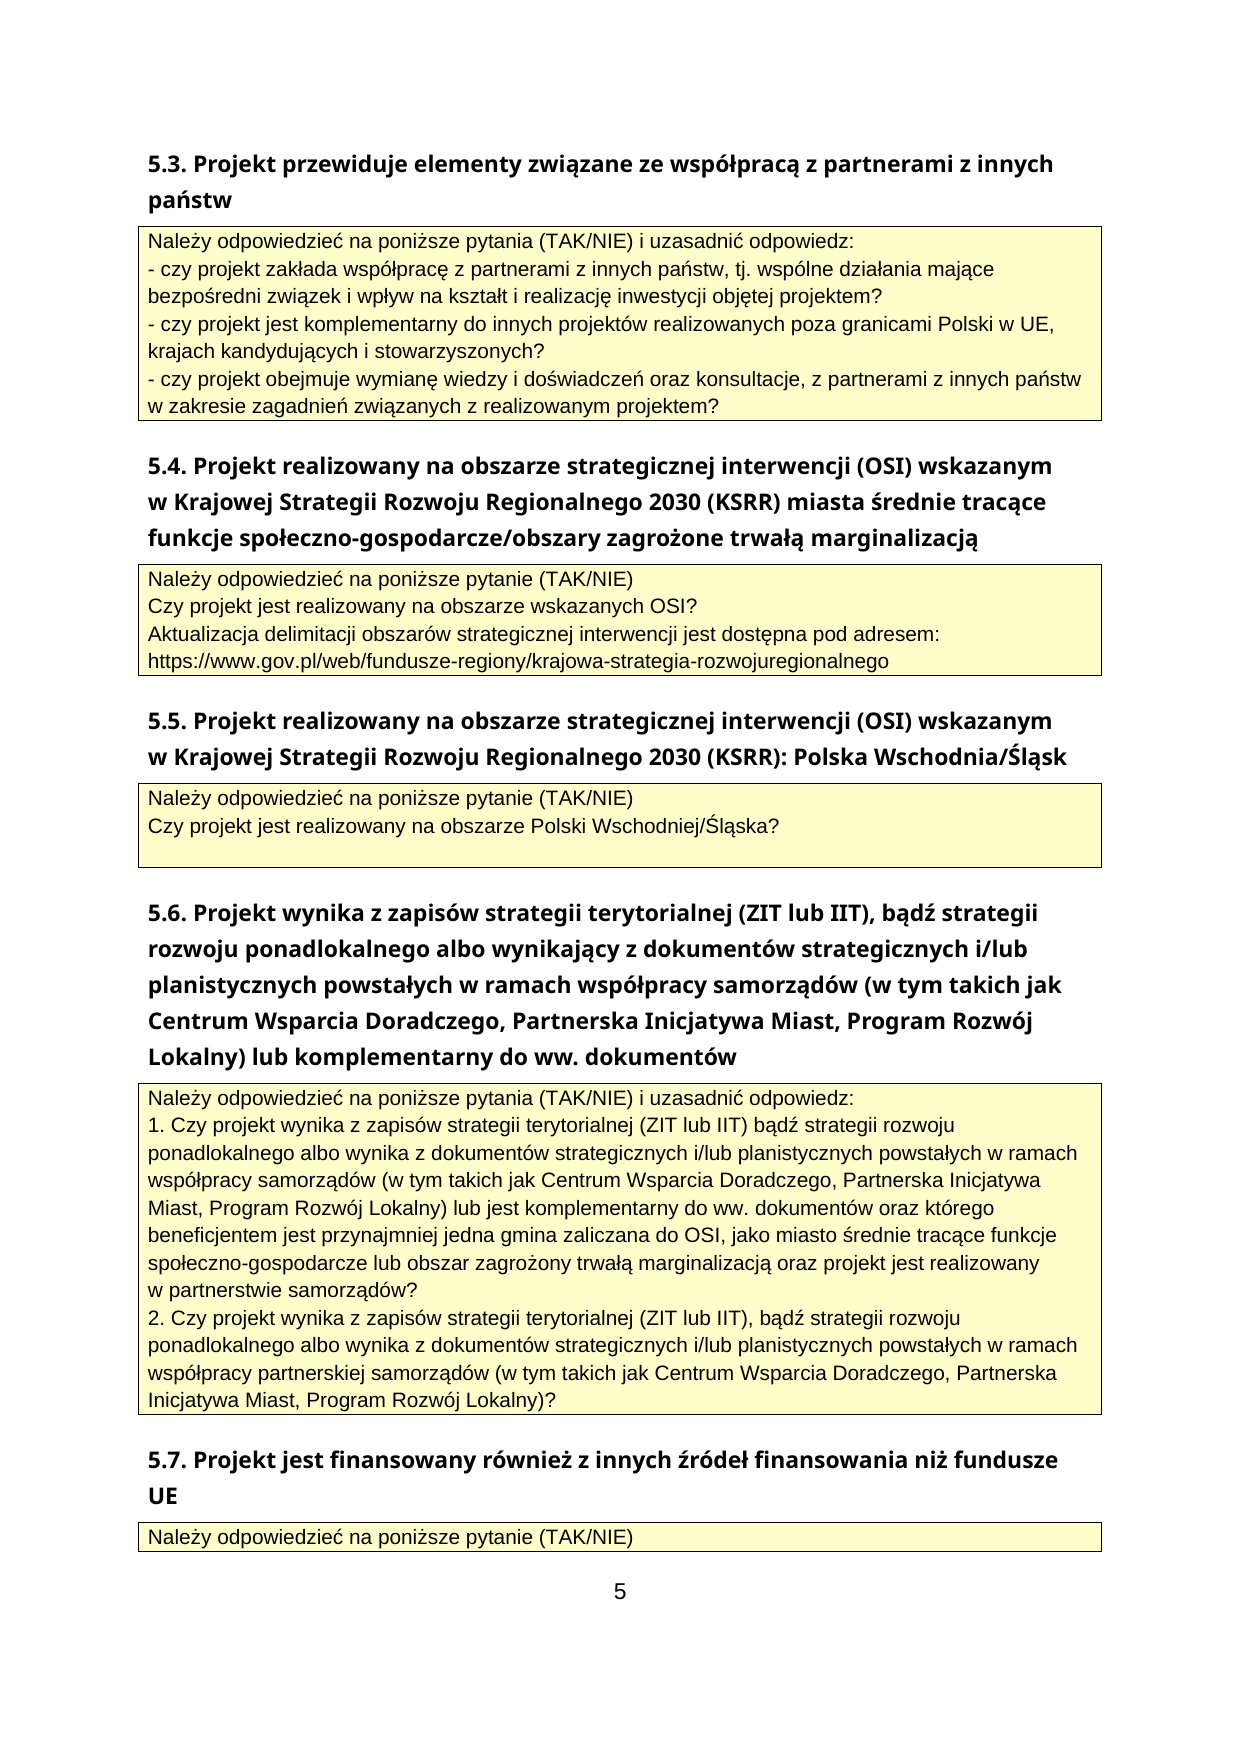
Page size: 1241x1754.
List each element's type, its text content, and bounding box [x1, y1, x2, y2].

text Czy projekt jest realizowany na obszarze Polski Wschodniej/Śląska? [139, 811, 1101, 838]
text 5.6. Projekt wynika z zapisów strategii terytorialnej (ZIT lub IIT), bądź strategii rozwoju ponadlokalnego albo wynikający z dokumentów strategicznych i/lub planistycznych powstałych w ramach współpracy samorządów (w tym takich jak Centrum Wsparcia Doradczego, Partnerska Inicjatywa Miast, Program Rozwój Lokalny) lub komplementarny do ww. dokumentów [148, 897, 1092, 1072]
text 5.5. Projekt realizowany na obszarze strategicznej interwencji (OSI) wskazanym w Krajowej Strategii Rozwoju Regionalnego 2030 (KSRR): Polska Wschodnia/Śląsk [148, 705, 1092, 772]
text - czy projekt zakłada współpracę z partnerami z innych państw, tj. wspólne działania mające bezpośredni związek i wpływ na kształt i realizację inwestycji objętej projektem? [139, 253, 1101, 308]
text Należy odpowiedzieć na poniższe pytanie (TAK/NIE) [139, 784, 1101, 810]
text 5.4. Projekt realizowany na obszarze strategicznej interwencji (OSI) wskazanym w Krajowej Strategii Rozwoju Regionalnego 2030 (KSRR) miasta średnie tracące funkcje społeczno-gospodarcze/obszary zagrożone trwałą marginalizacją [148, 449, 1092, 553]
text Należy odpowiedzieć na poniższe pytanie (TAK/NIE) [139, 1523, 1101, 1551]
text Czy projekt jest realizowany na obszarze wskazanych OSI? Aktualizacja delimitacji obszarów strategicznej interwencji jest dostępna pod adresem: https://www.gov.pl/web/fundusze-regiony/krajowa-strategia-rozwojuregionalnego [139, 591, 1101, 675]
text Należy odpowiedzieć na poniższe pytania (TAK/NIE) i uzasadnić odpowiedz: [139, 227, 1101, 253]
text 2. Czy projekt wynika z zapisów strategii terytorialnej (ZIT lub IIT), bądź strategii rozwoju ponadlokalnego albo wynika z dokumentów strategicznych i/lub planistycznych powstałych w ramach współpracy partnerskiej samorządów (w tym takich jak Centrum Wsparcia Doradczego, Partnerska Inicjatywa Miast, Program Rozwój Lokalny)? [139, 1303, 1101, 1414]
text 1. Czy projekt wynika z zapisów strategii terytorialnej (ZIT lub IIT) bądź strategii rozwoju ponadlokalnego albo wynika z dokumentów strategicznych i/lub planistycznych powstałych w ramach współpracy samorządów (w tym takich jak Centrum Wsparcia Doradczego, Partnerska Inicjatywa Miast, Program Rozwój Lokalny) lub jest komplementarny do ww. dokumentów oraz którego beneficjentem jest przynajmniej jedna gmina zaliczana do OSI, jako miasto średnie tracące funkcje społeczno-gospodarcze lub obszar zagrożony trwałą marginalizacją oraz projekt jest realizowany w partnerstwie samorządów? [139, 1110, 1101, 1302]
text 5.7. Projekt jest finansowany również z innych źródeł finansowania niż fundusze UE [148, 1444, 1092, 1511]
text Należy odpowiedzieć na poniższe pytania (TAK/NIE) i uzasadnić odpowiedz: [139, 1084, 1101, 1110]
subtitle 5.3. Projekt przewiduje elementy związane ze współpracą z partnerami z innych państw [148, 148, 1092, 215]
text - czy projekt jest komplementarny do innych projektów realizowanych poza granicami Polski w UE, krajach kandydujących i stowarzyszonych? [139, 308, 1101, 363]
text - czy projekt obejmuje wymianę wiedzy i doświadczeń oraz konsultacje, z partnerami z innych państw w zakresie zagadnień związanych z realizowanym projektem? [139, 363, 1101, 420]
text Należy odpowiedzieć na poniższe pytanie (TAK/NIE) [139, 565, 1101, 591]
